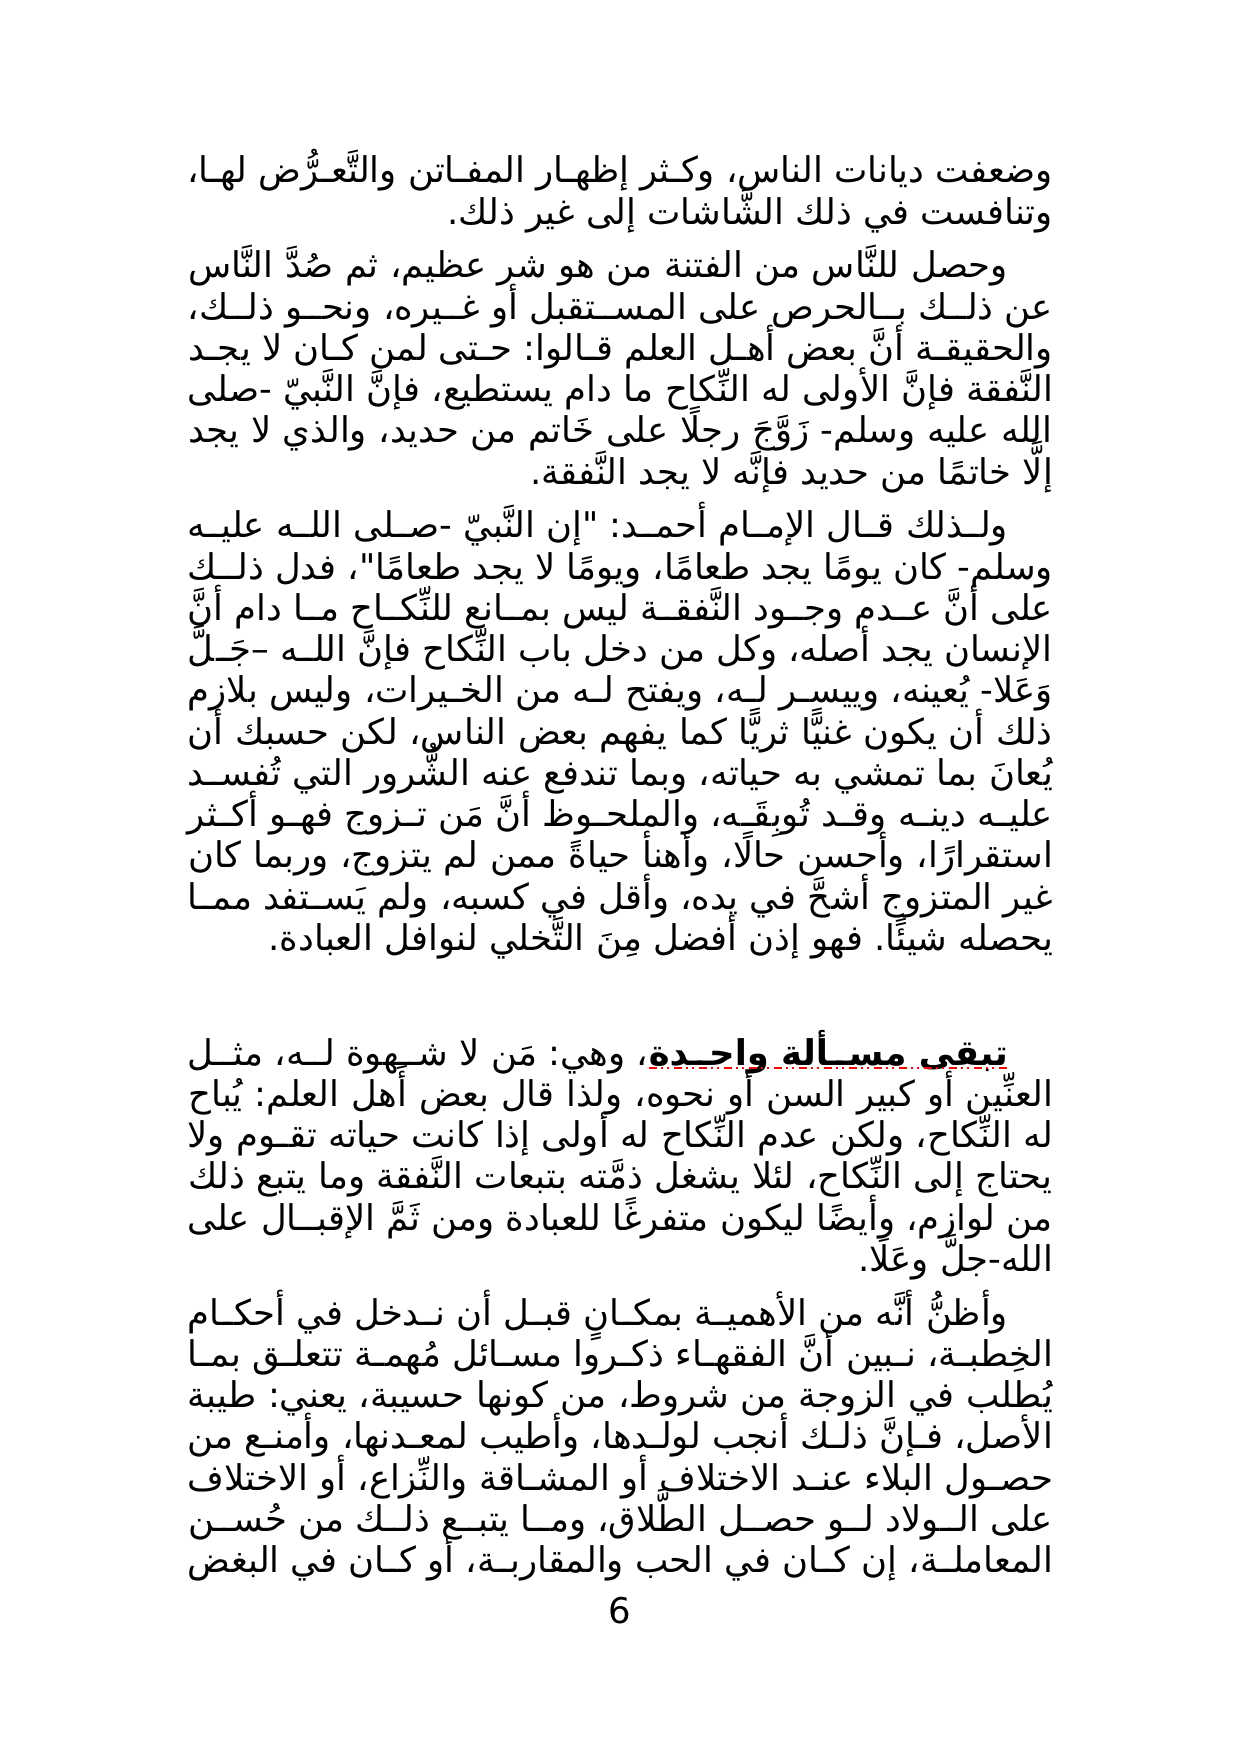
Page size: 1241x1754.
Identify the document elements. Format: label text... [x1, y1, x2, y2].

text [187, 1292, 1053, 1581]
text ولذلك قال الإمام أحمد: "إن النَّبيّ -صلى الله عليه وسلم- كان يومًا يجد طعامًا، ويومًا لا يجد طعامًا"، فدل ذلك على أنَّ عدم وجود النَّفقة ليس بمانع للنِّكاح ما دام أنَّ الإنسان يجد أصله، وكل من دخل باب النِّكاح فإنَّ الله –جَلَّ وَعَلا- يُعينه، وييسر له، ويفتح له من الخيرات، وليس بلازم ذلك أن يكون غنيًّا ثريًّا كما يفهم بعض الناس، لكن حسبك أن يُعانَ بما تمشي به حياته، وبما تندفع عنه الشُّرور التي تُفسد عليه دينه وقد تُوبِقَه، والملحوظ أنَّ مَن تزوج فهو أكثر استقرارًا، وأحسن حالًا، وأهنأ حياةً ممن لم يتزوج، وربما كان غير المتزوج أشحَّ في يده، وأقل في كسبه، ولم يَستفد مما يحصله شيئًا. فهو إذن أفضل مِنَ التَّخلي لنوافل العبادة. [187, 505, 1053, 959]
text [187, 150, 1053, 232]
text تبقى مسألة واحدة، وهي: مَن لا شهوة له، مثل العنِّين أو كبير السن أو نحوه، ولذا قال بعض أَهل العلم: يُباح له النِّكاح، ولكن عدم النِّكاح له أولى إذا كانت حياته تقوم ولا يحتاج إلى النِّكاح، لئلا يشغل ذمَّته بتبعات النَّفقة وما يتبع ذلك من لوازم، وأيضًا ليكون متفرغًا للعبادة ومن ثَمَّ الإقبال على الله-جلَّ وعَلَا. [187, 1032, 1053, 1279]
text وحصل للنَّاس من الفتنة من هو شر عظيم، ثم صُدَّ النَّاس عن ذلك بالحرص على المستقبل أو غيره، ونحو ذلك، والحقيقة أنَّ بعض أهل العلم قالوا: حتى لمن كان لا يجد النَّفقة فإنَّ الأولى له النِّكاح ما دام يستطيع، فإنَّ النَّبيّ -صلى الله عليه وسلم- زَوَّجَ رجلًا على خَاتم من حديد، والذي لا يجد إلَّا خاتمًا من حديد فإنَّه لا يجد النَّفقة. [187, 245, 1053, 492]
